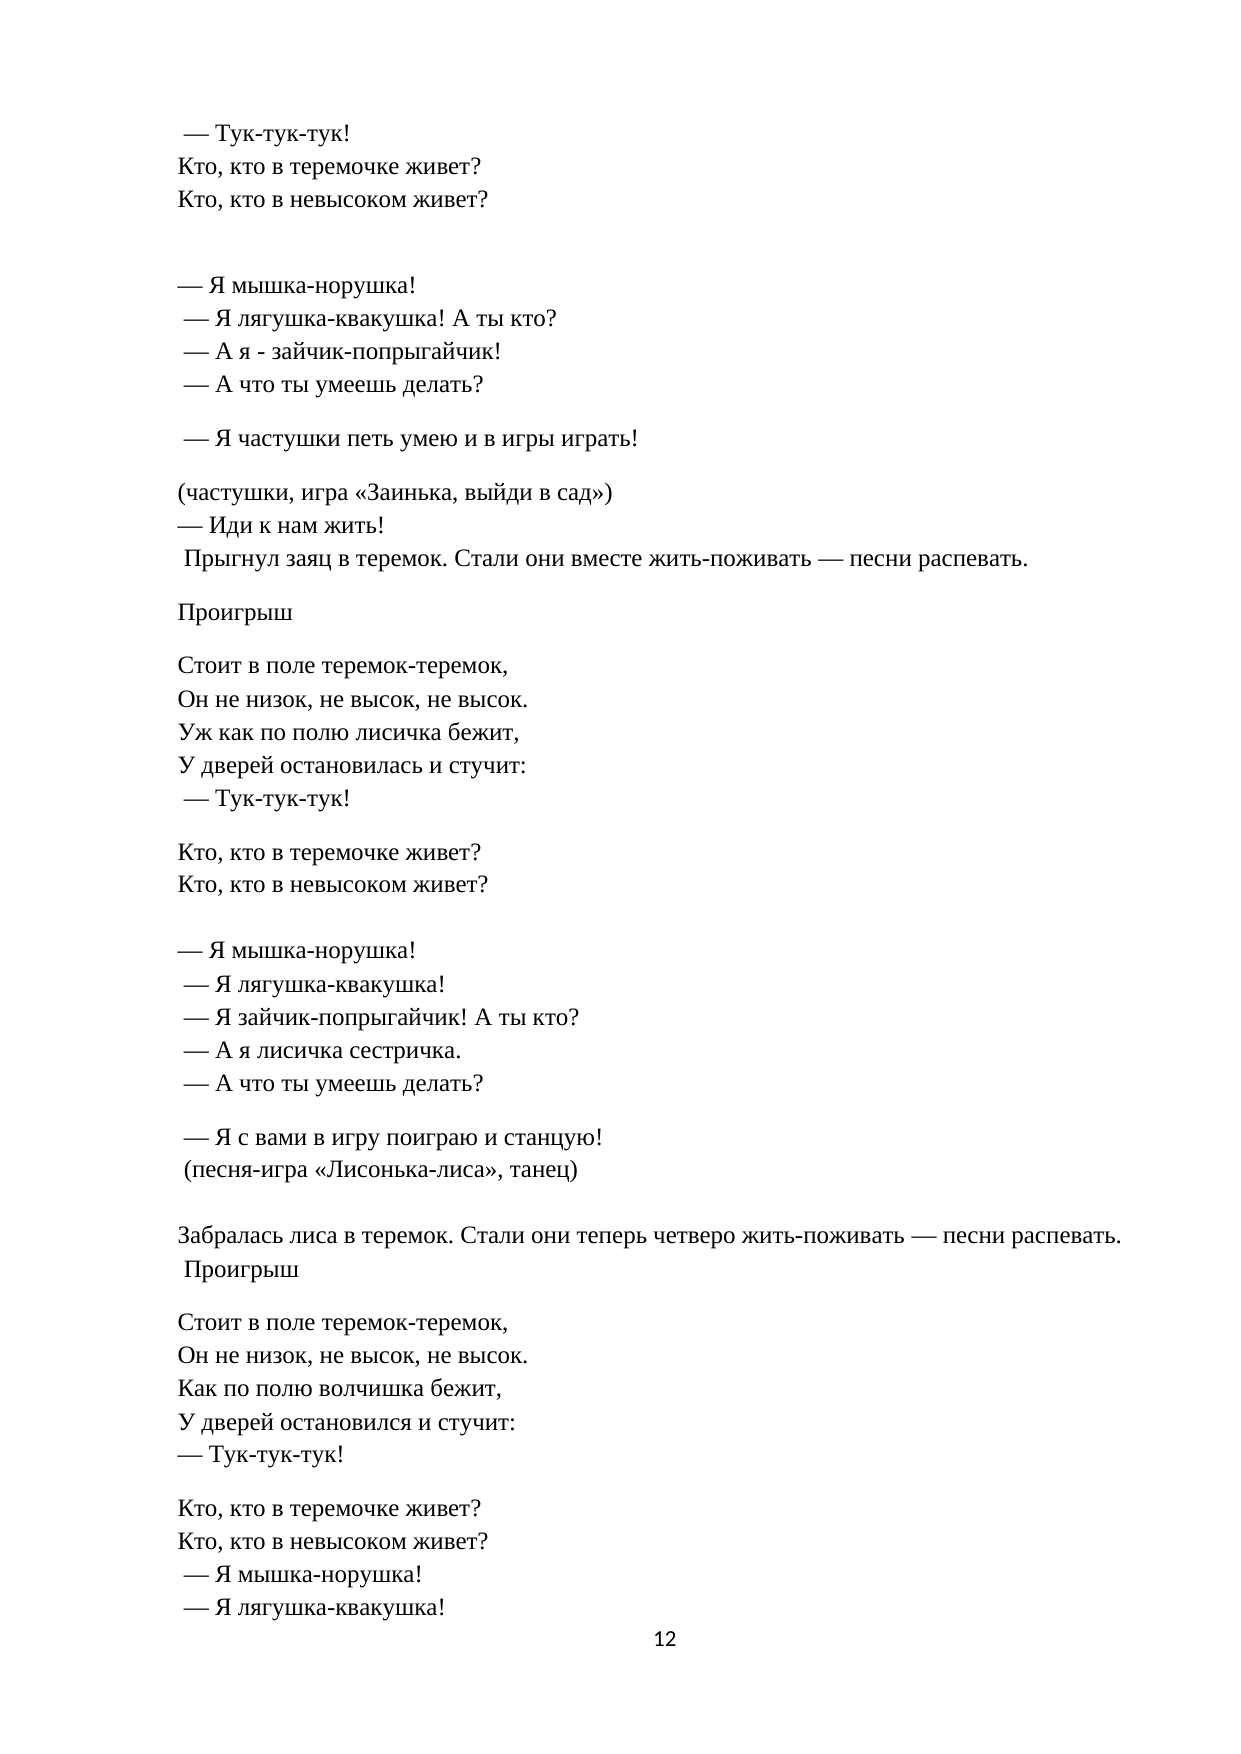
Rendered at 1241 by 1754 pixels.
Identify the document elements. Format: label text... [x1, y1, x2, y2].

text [177, 1493, 1152, 1621]
text Кто, кто в теремочке живет? Кто, кто в невысоком живет? — Я мышка-норушка! — Я лягушка-квакушка! — Я зайчик-попрыгайчик! А ты кто? — А я лисичка сестричка. — А что ты умеешь делать? [177, 837, 1152, 1096]
text — Я частушки петь умею и в игры играть! [177, 423, 1152, 452]
text Стоит в поле теремок-теремок, Он не низок, не высок, не высок. Уж как по полю лисичка бежит, У дверей остановилась и стучит: — Тук-тук-тук! [177, 651, 1152, 811]
text Стоит в поле теремок-теремок, Он не низок, не высок, не высок. Как по полю волчишка бежит, У дверей остановился и стучит: — Тук-тук-тук! [177, 1307, 1152, 1468]
text — Я с вами в игру поиграю и станцую! (песня-игра «Лисонька-лиса», танец) Забралась лиса в теремок. Стали они теперь четверо жить-поживать — песни распевать. Проигрыш [177, 1122, 1152, 1282]
text — Я мышка-норушка! — Я лягушка-квакушка! А ты кто? — А я - зайчик-попрыгайчик! — А что ты умеешь делать? [177, 270, 1152, 398]
text Проигрыш [177, 597, 1152, 626]
text (частушки, игра «Заинька, выйди в сад») — Иди к нам жить! Прыгнул заяц в теремок. Стали они вместе жить-поживать — песни распевать. [177, 477, 1152, 572]
text — Тук-тук-тук! Кто, кто в теремочке живет? Кто, кто в невысоком живет? [177, 118, 1152, 245]
